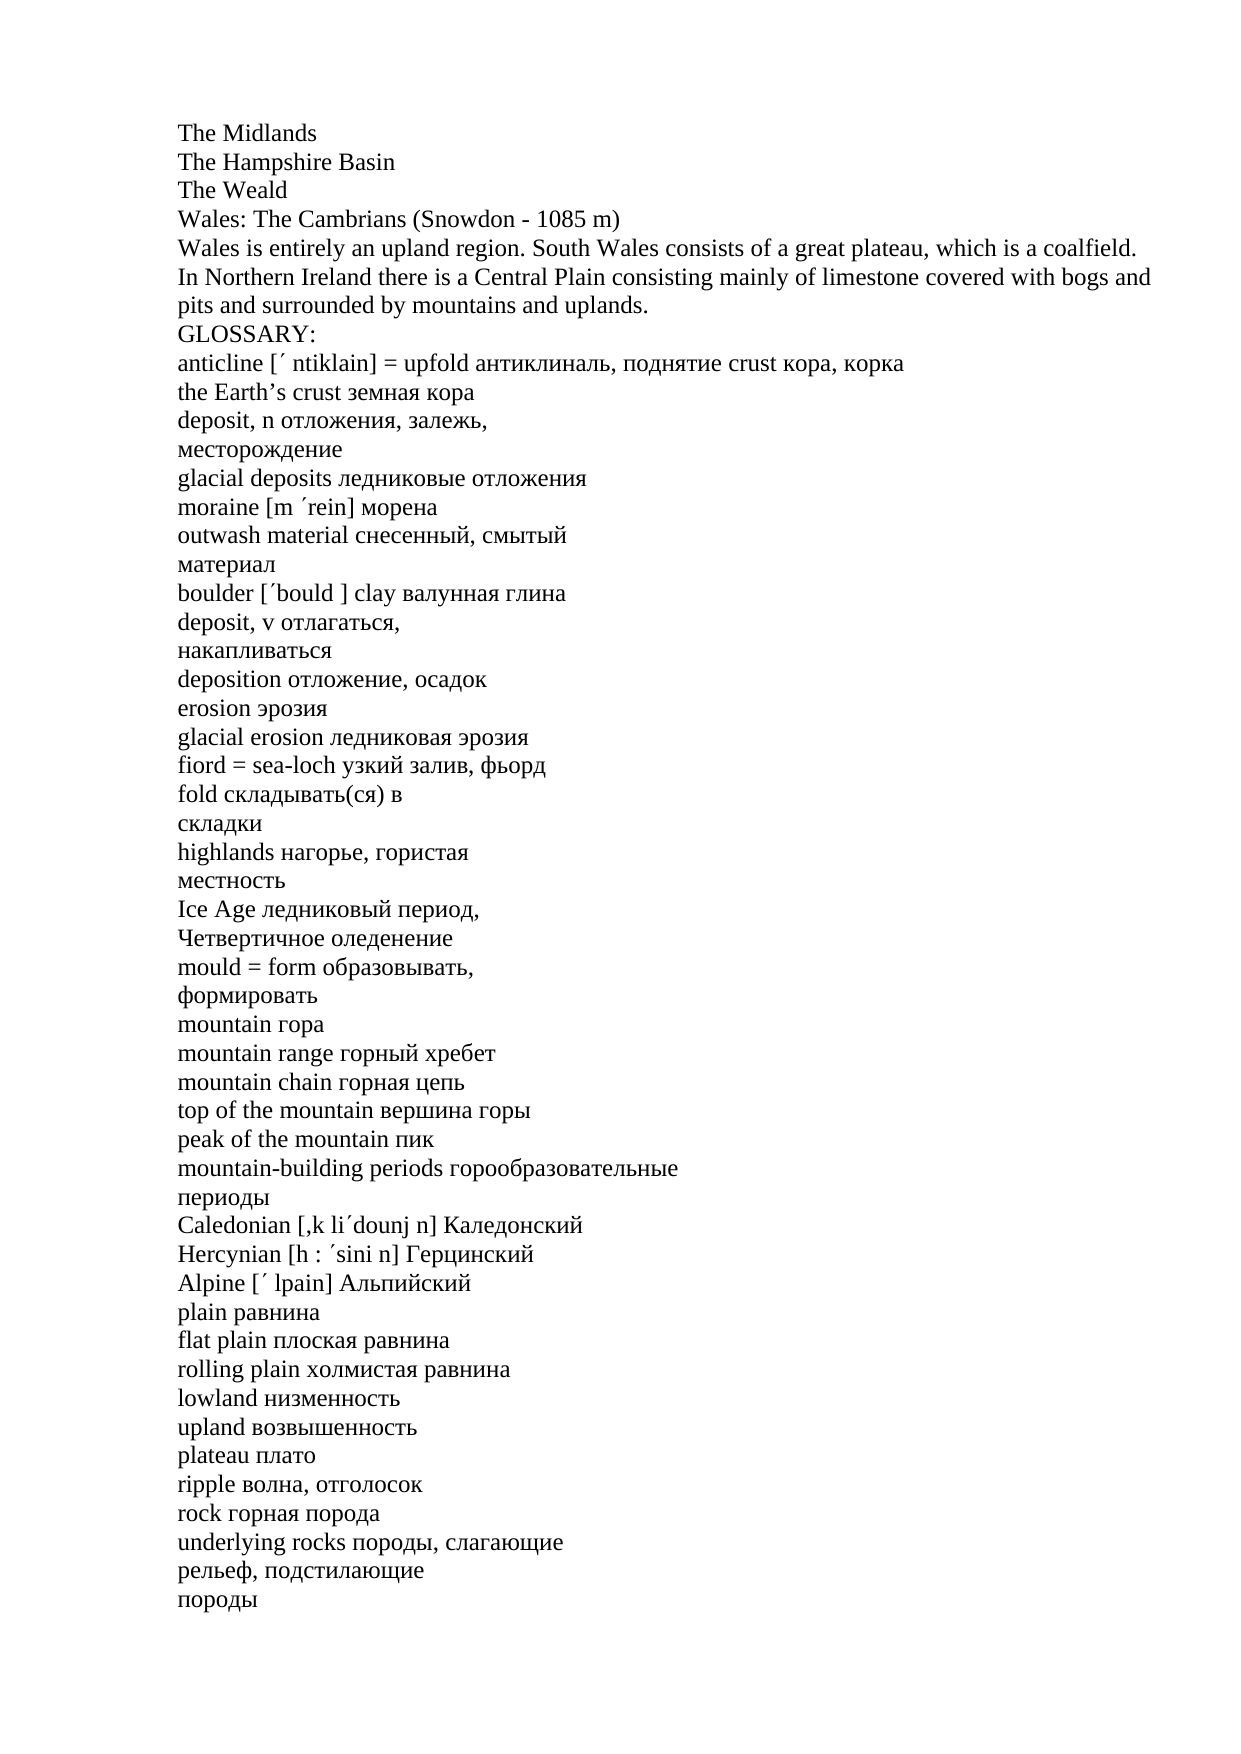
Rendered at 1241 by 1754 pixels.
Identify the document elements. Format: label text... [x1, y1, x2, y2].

text GLOSSARY: [177, 319, 1152, 348]
text fiord = sea-loch узкий залив, фьорд [177, 751, 1152, 779]
text boulder [bould ] clay валунная глина [177, 578, 1152, 607]
text складки [177, 808, 1152, 837]
text rolling plain холмистая равнина [177, 1354, 1152, 1383]
text lowland низменность [177, 1383, 1152, 1412]
text месторождение [177, 434, 1152, 463]
text In Northern Ireland there is a Central Plain consisting mainly of limestone covered with bogs and pits and surrounded by mountains and uplands. [177, 262, 1152, 319]
text mountain-building periods горообразовательные [177, 1153, 1152, 1182]
text anticline [ ntiklain] = upfold антиклиналь, поднятие crust кора, корка [177, 348, 1152, 377]
text Четвертичное оледенение [177, 923, 1152, 952]
text материал [177, 549, 1152, 578]
text породы [177, 1584, 1152, 1613]
text plateau плато [177, 1441, 1152, 1469]
text периоды [177, 1182, 1152, 1211]
text underlying rocks породы, слагающие [177, 1527, 1152, 1556]
text The Midlands [177, 118, 1152, 147]
text The Hampshire Basin [177, 147, 1152, 176]
text glacial erosion ледниковая эрозия [177, 722, 1152, 751]
text rock горная порода [177, 1498, 1152, 1527]
text peak of the mountain пик [177, 1124, 1152, 1153]
text upland возвышенность [177, 1412, 1152, 1441]
text рельеф, подстилающие [177, 1556, 1152, 1584]
text Caledonian [,k lidounj n] Каледонский [177, 1211, 1152, 1239]
text накапливаться [177, 636, 1152, 664]
text Ice Age ледниковый период, [177, 894, 1152, 923]
text plain равнина [177, 1297, 1152, 1326]
text mountain гора [177, 1009, 1152, 1038]
text Wales is entirely an upland region. South Wales consists of a great plateau, which is a coalfield. [177, 233, 1152, 262]
text flat plain плоская равнина [177, 1326, 1152, 1354]
text Wales: The Cambrians (Snowdon - 1085 m) [177, 204, 1152, 233]
text Hercynian [h : sini n] Герцинский [177, 1239, 1152, 1268]
text deposit, n отложения, залежь, [177, 406, 1152, 434]
text the Earth’s crust земная кора [177, 377, 1152, 406]
text highlands нагорье, гористая [177, 837, 1152, 866]
text Alpine [ lpain] Альпийский [177, 1268, 1152, 1297]
text mould = form образовывать, [177, 952, 1152, 981]
text deposit, v отлагаться, [177, 607, 1152, 636]
text deposition отложение, осадок [177, 664, 1152, 693]
text ripple волна, отголосок [177, 1469, 1152, 1498]
text The Weald [177, 176, 1152, 204]
text moraine [m rein] морена [177, 492, 1152, 521]
text erosion эрозия [177, 693, 1152, 722]
text mountain chain горная цепь [177, 1067, 1152, 1096]
text glacial deposits ледниковые отложения [177, 463, 1152, 492]
text формировать [177, 981, 1152, 1009]
text top of the mountain вершина горы [177, 1096, 1152, 1124]
text fold складывать(ся) в [177, 779, 1152, 808]
text местность [177, 866, 1152, 894]
text mountain range горный хребет [177, 1038, 1152, 1067]
text outwash material снесенный, смытый [177, 521, 1152, 549]
